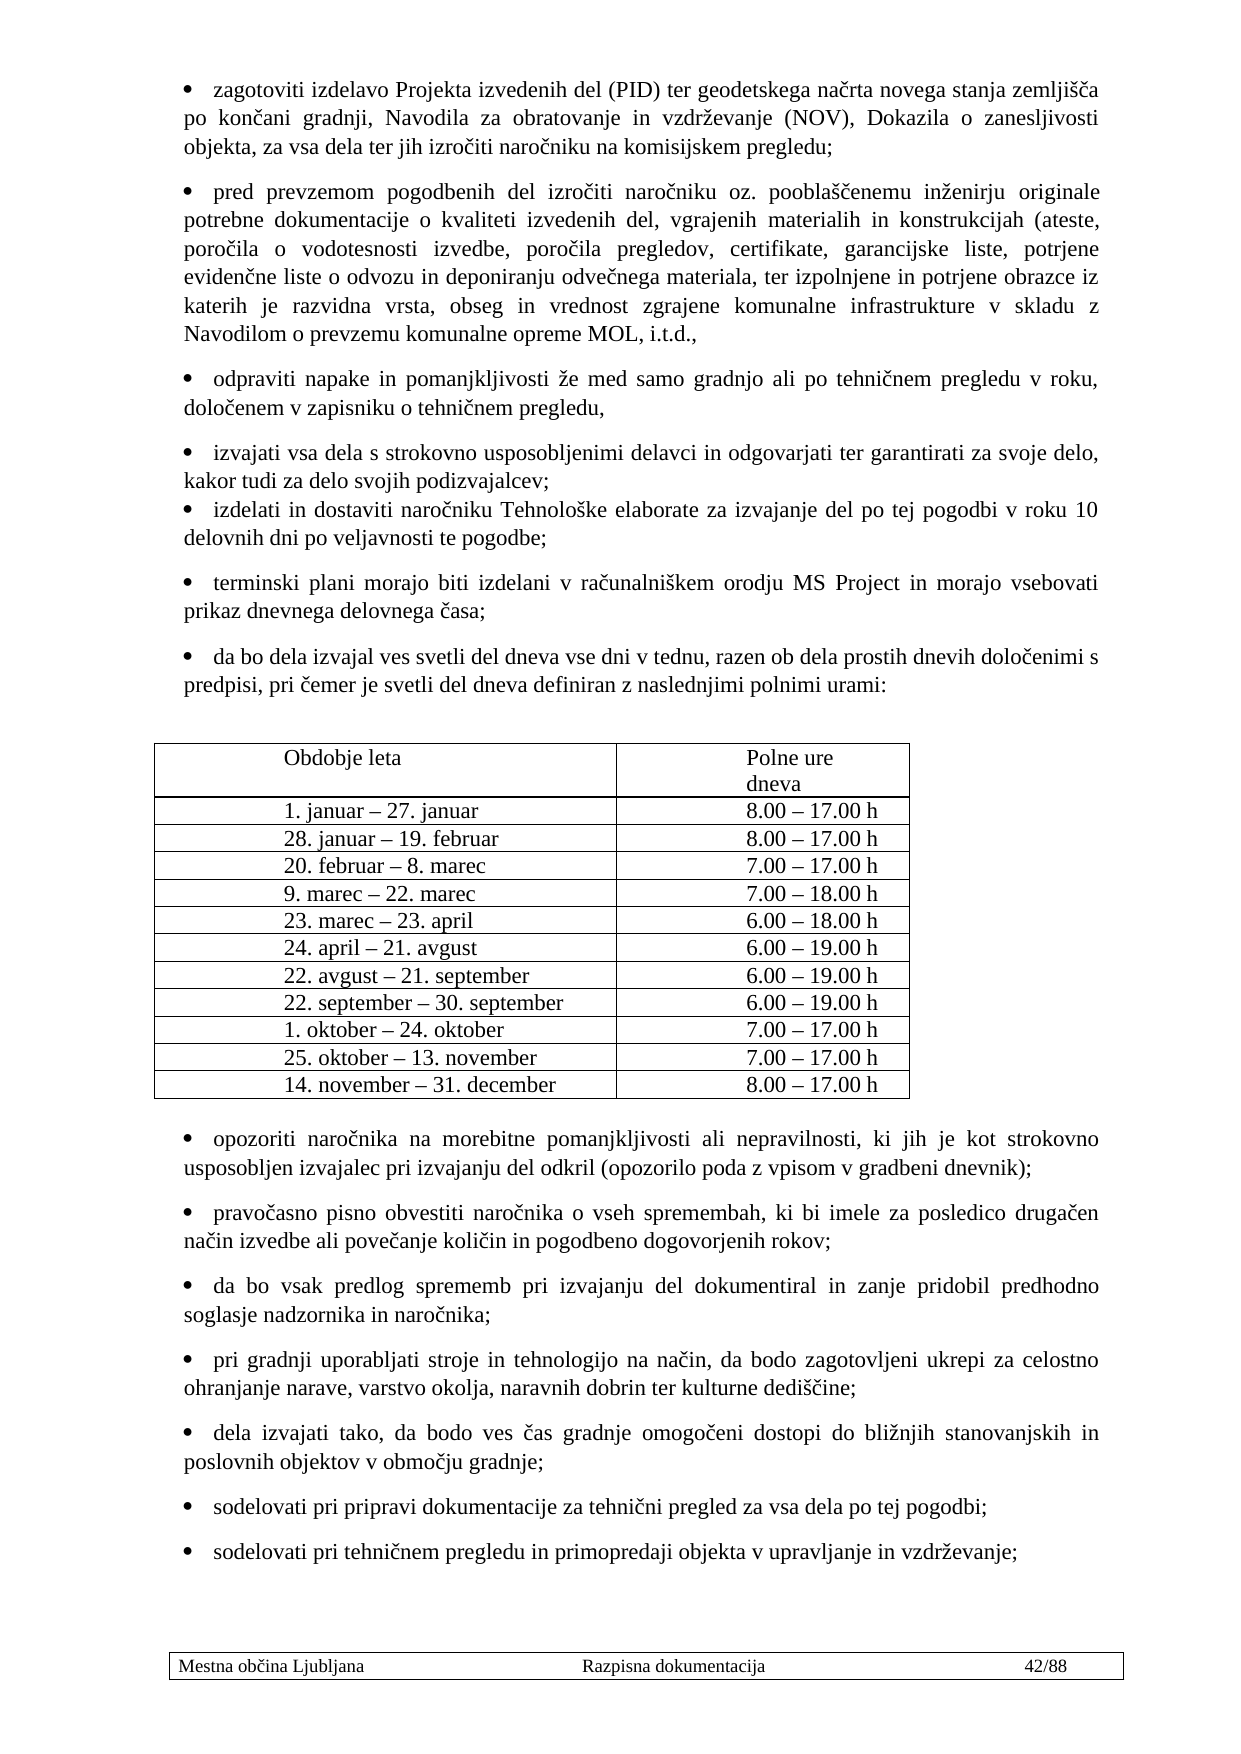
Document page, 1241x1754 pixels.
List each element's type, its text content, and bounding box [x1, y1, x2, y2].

table_cell 7.00 – 17.00 h [617, 1044, 909, 1070]
list izdelati in dostaviti naročniku Tehnološke elaborate za izvajanje del po tej pogodbi v roku 10 delovnih dni po veljavnosti te pogodbe; [184, 496, 1100, 550]
table_cell 28. januar – 19. februar [155, 825, 616, 851]
list zagotoviti izdelavo Projekta izvedenih del (PID) ter geodetskega načrta novega stanja zemljišča po končani gradnji, Navodila za obratovanje in vzdrževanje (NOV), Dokazila o zanesljivosti objekta, za vsa dela ter jih izročiti naročniku na komisijskem pregledu; [184, 76, 1100, 159]
table_header Obdobje leta [155, 744, 616, 796]
table_cell 22. september – 30. september [155, 989, 616, 1016]
table_cell 8.00 – 17.00 h [617, 1071, 909, 1098]
list dela izvajati tako, da bodo ves čas gradnje omogočeni dostopi do bližnjih stanovanjskih in poslovnih objektov v območju gradnje; [184, 1419, 1100, 1474]
table_cell 24. april – 21. avgust [155, 934, 616, 961]
table_cell 20. februar – 8. marec [155, 852, 616, 878]
list izvajati vsa dela s strokovno usposobljenimi delavci in odgovarjati ter garantirati za svoje delo, kakor tudi za delo svojih podizvajalcev; [184, 439, 1100, 493]
table_cell 22. avgust – 21. september [155, 962, 616, 988]
list da bo vsak predlog sprememb pri izvajanju del dokumentiral in zanje pridobil predhodno soglasje nadzornika in naročnika; [184, 1272, 1100, 1327]
table_cell 6.00 – 19.00 h [617, 989, 909, 1016]
table_cell 8.00 – 17.00 h [617, 825, 909, 851]
table_cell 6.00 – 19.00 h [617, 934, 909, 961]
list pravočasno pisno obvestiti naročnika o vseh spremembah, ki bi imele za posledico drugačen način izvedbe ali povečanje količin in pogodbeno dogovorjenih rokov; [184, 1199, 1100, 1253]
table_cell 7.00 – 18.00 h [617, 880, 909, 906]
table_cell 1. januar – 27. januar [155, 798, 616, 824]
table_cell 6.00 – 18.00 h [617, 907, 909, 933]
list da bo dela izvajal ves svetli del dneva vse dni v tednu, razen ob dela prostih dnevih določenimi s predpisi, pri čemer je svetli del dneva definiran z naslednjimi polnimi urami: [184, 643, 1100, 697]
table_cell 23. marec – 23. april [155, 907, 616, 933]
table_cell 7.00 – 17.00 h [617, 852, 909, 878]
table_cell 8.00 – 17.00 h [617, 798, 909, 824]
table_cell 25. oktober – 13. november [155, 1044, 616, 1070]
table_cell 14. november – 31. december [155, 1071, 616, 1098]
table_cell 6.00 – 19.00 h [617, 962, 909, 988]
list sodelovati pri tehničnem pregledu in primopredaji objekta v upravljanje in vzdrževanje; [184, 1538, 1100, 1564]
list pred prevzemom pogodbenih del izročiti naročniku oz. pooblaščenemu inženirju originale potrebne dokumentacije o kvaliteti izvedenih del, vgrajenih materialih in konstrukcijah (ateste, poročila o vodotesnosti izvedbe, poročila pregledov, certifikate, garancijske liste, potrjene evidenčne liste o odvozu in deponiranju odvečnega materiala, ter izpolnjene in potrjene obrazce iz katerih je razvidna vrsta, obseg in vrednost zgrajene komunalne infrastrukture v skladu z Navodilom o prevzemu komunalne opreme MOL, i.t.d., [184, 178, 1100, 346]
table_header Polne ure dneva [617, 744, 909, 796]
list odpraviti napake in pomanjkljivosti že med samo gradnjo ali po tehničnem pregledu v roku, določenem v zapisniku o tehničnem pregledu, [184, 365, 1100, 420]
table_cell 1. oktober – 24. oktober [155, 1017, 616, 1043]
table_cell 7.00 – 17.00 h [617, 1017, 909, 1043]
list terminski plani morajo biti izdelani v računalniškem orodju MS Project in morajo vsebovati prikaz dnevnega delovnega časa; [184, 569, 1100, 624]
list pri gradnji uporabljati stroje in tehnologijo na način, da bodo zagotovljeni ukrepi za celostno ohranjanje narave, varstvo okolja, naravnih dobrin ter kulturne dediščine; [184, 1346, 1100, 1401]
list sodelovati pri pripravi dokumentacije za tehnični pregled za vsa dela po tej pogodbi; [184, 1493, 1100, 1519]
list opozoriti naročnika na morebitne pomanjkljivosti ali nepravilnosti, ki jih je kot strokovno usposobljen izvajalec pri izvajanju del odkril (opozorilo poda z vpisom v gradbeni dnevnik); [184, 1125, 1100, 1180]
table_cell 9. marec – 22. marec [155, 880, 616, 906]
